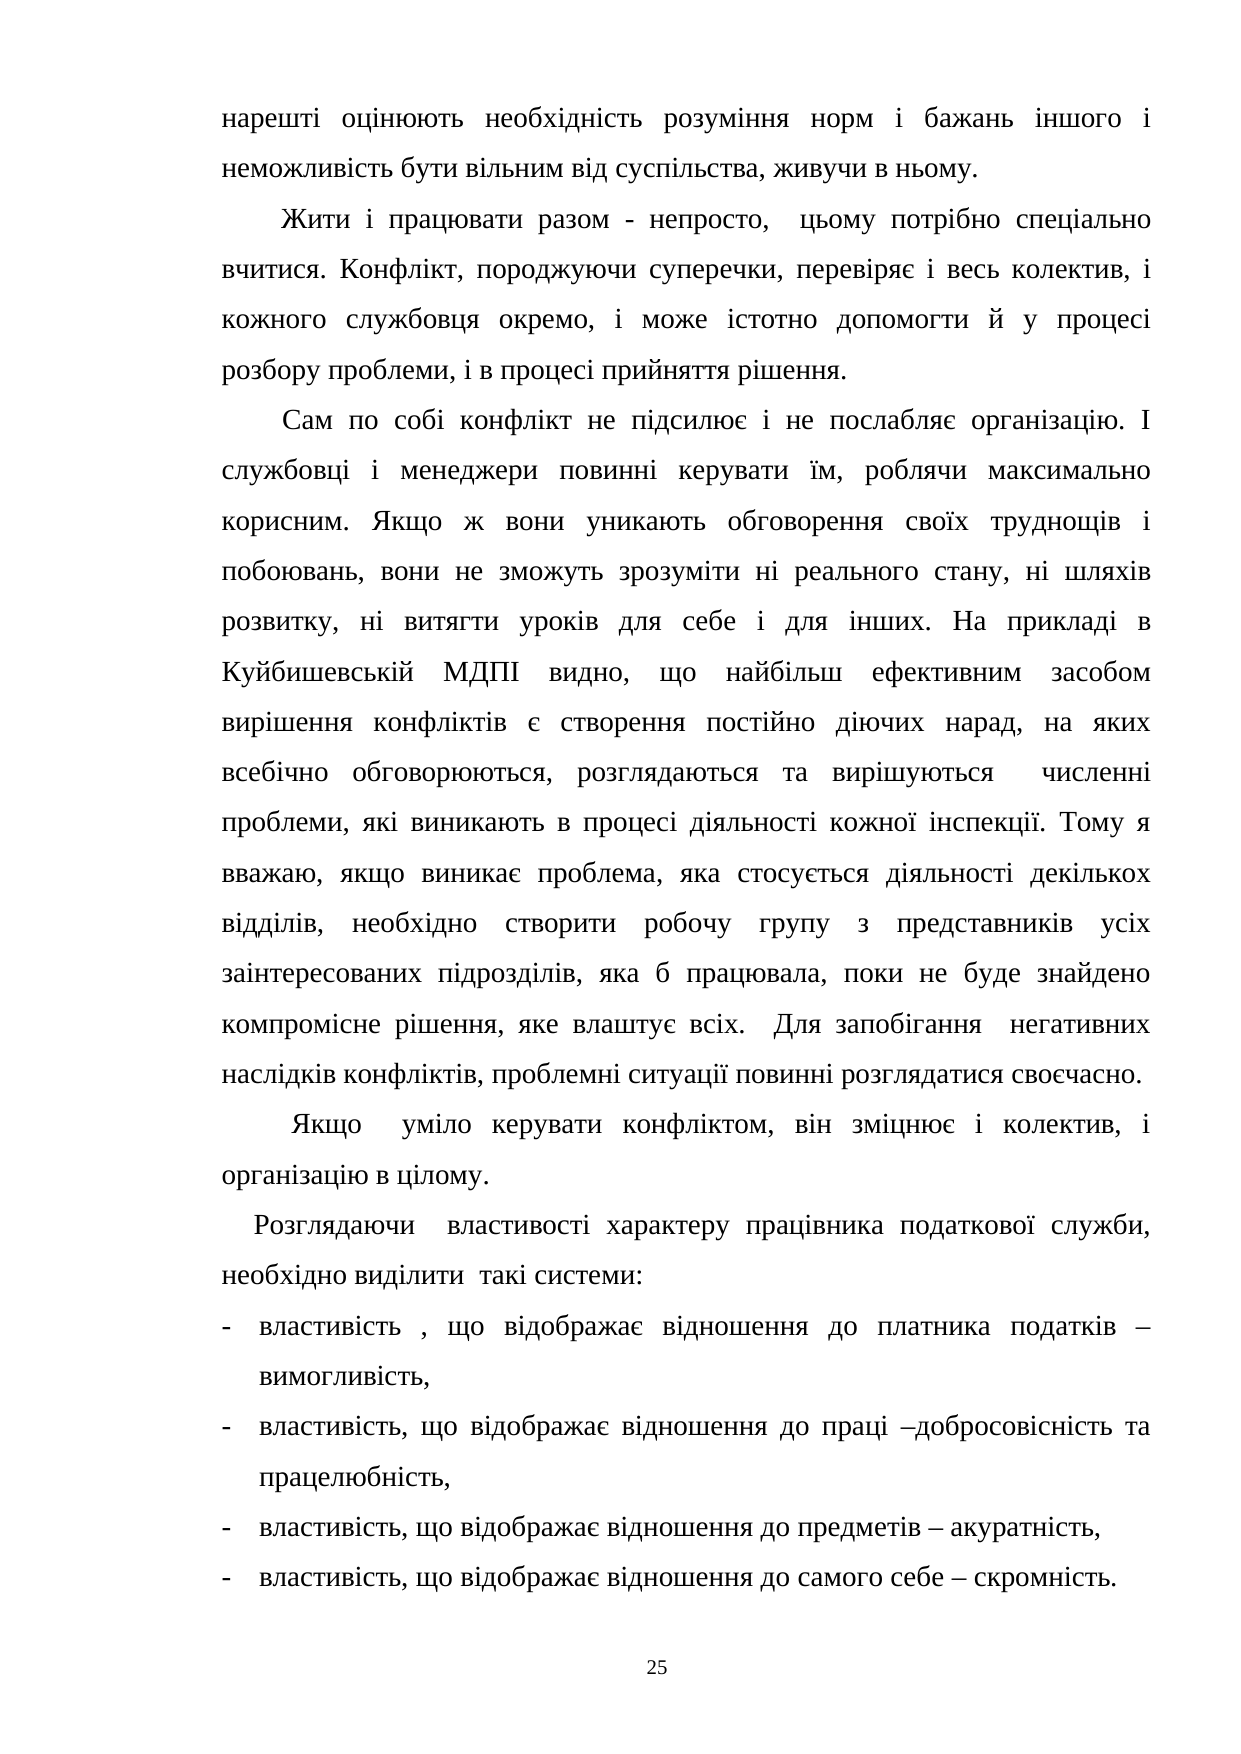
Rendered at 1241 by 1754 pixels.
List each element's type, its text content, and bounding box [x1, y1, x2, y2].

list властивість, що відображає відношення до самого себе – скромність. [221, 1559, 1152, 1593]
text Якщо уміло керувати конфліктом, він зміцнює і колектив, і організацію в цілому. [221, 1107, 1152, 1191]
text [221, 100, 1152, 184]
text Жити і працювати разом - непросто, цьому потрібно спеціально вчитися. Конфлікт, породжуючи суперечки, перевіряє і весь колектив, і кожного службовця окремо, і може істотно допомогти й у процесі розбору проблеми, і в процесі прийняття рішення. [221, 201, 1152, 386]
subtitle Розглядаючи властивості характеру працівника податкової служби, необхідно виділити такі системи: [221, 1207, 1152, 1291]
list властивість , що відображає відношення до платника податків – вимогливість, [221, 1308, 1152, 1392]
list властивість, що відображає відношення до предметів – акуратність, [221, 1509, 1152, 1543]
text Сам по собі конфлікт не підсилює і не послабляє організацію. І службовці і менеджери повинні керувати їм, роблячи максимально корисним. Якщо ж вони уникають обговорення своїх труднощів і побоювань, вони не зможуть зрозуміти ні реального стану, ні шляхів розвитку, ні витягти уроків для себе і для інших. На прикладі в Куйбишевській МДПІ видно, що найбільш ефективним засобом вирішення конфліктів є створення постійно діючих нарад, на яких всебічно обговорюються, розглядаються та вирішуються численні проблеми, які виникають в процесі діяльності кожної інспекції. Тому я вважаю, якщо виникає проблема, яка стосується діяльності декількох відділів, необхідно створити робочу групу з представників усіх заінтересованих підрозділів, яка б працювала, поки не буде знайдено компромісне рішення, яке влаштує всіх. Для запобігання негативних наслідків конфліктів, проблемні ситуації повинні розглядатися своєчасно. [221, 402, 1152, 1090]
list властивість, що відображає відношення до праці –добросовісність та працелюбність, [221, 1408, 1152, 1492]
